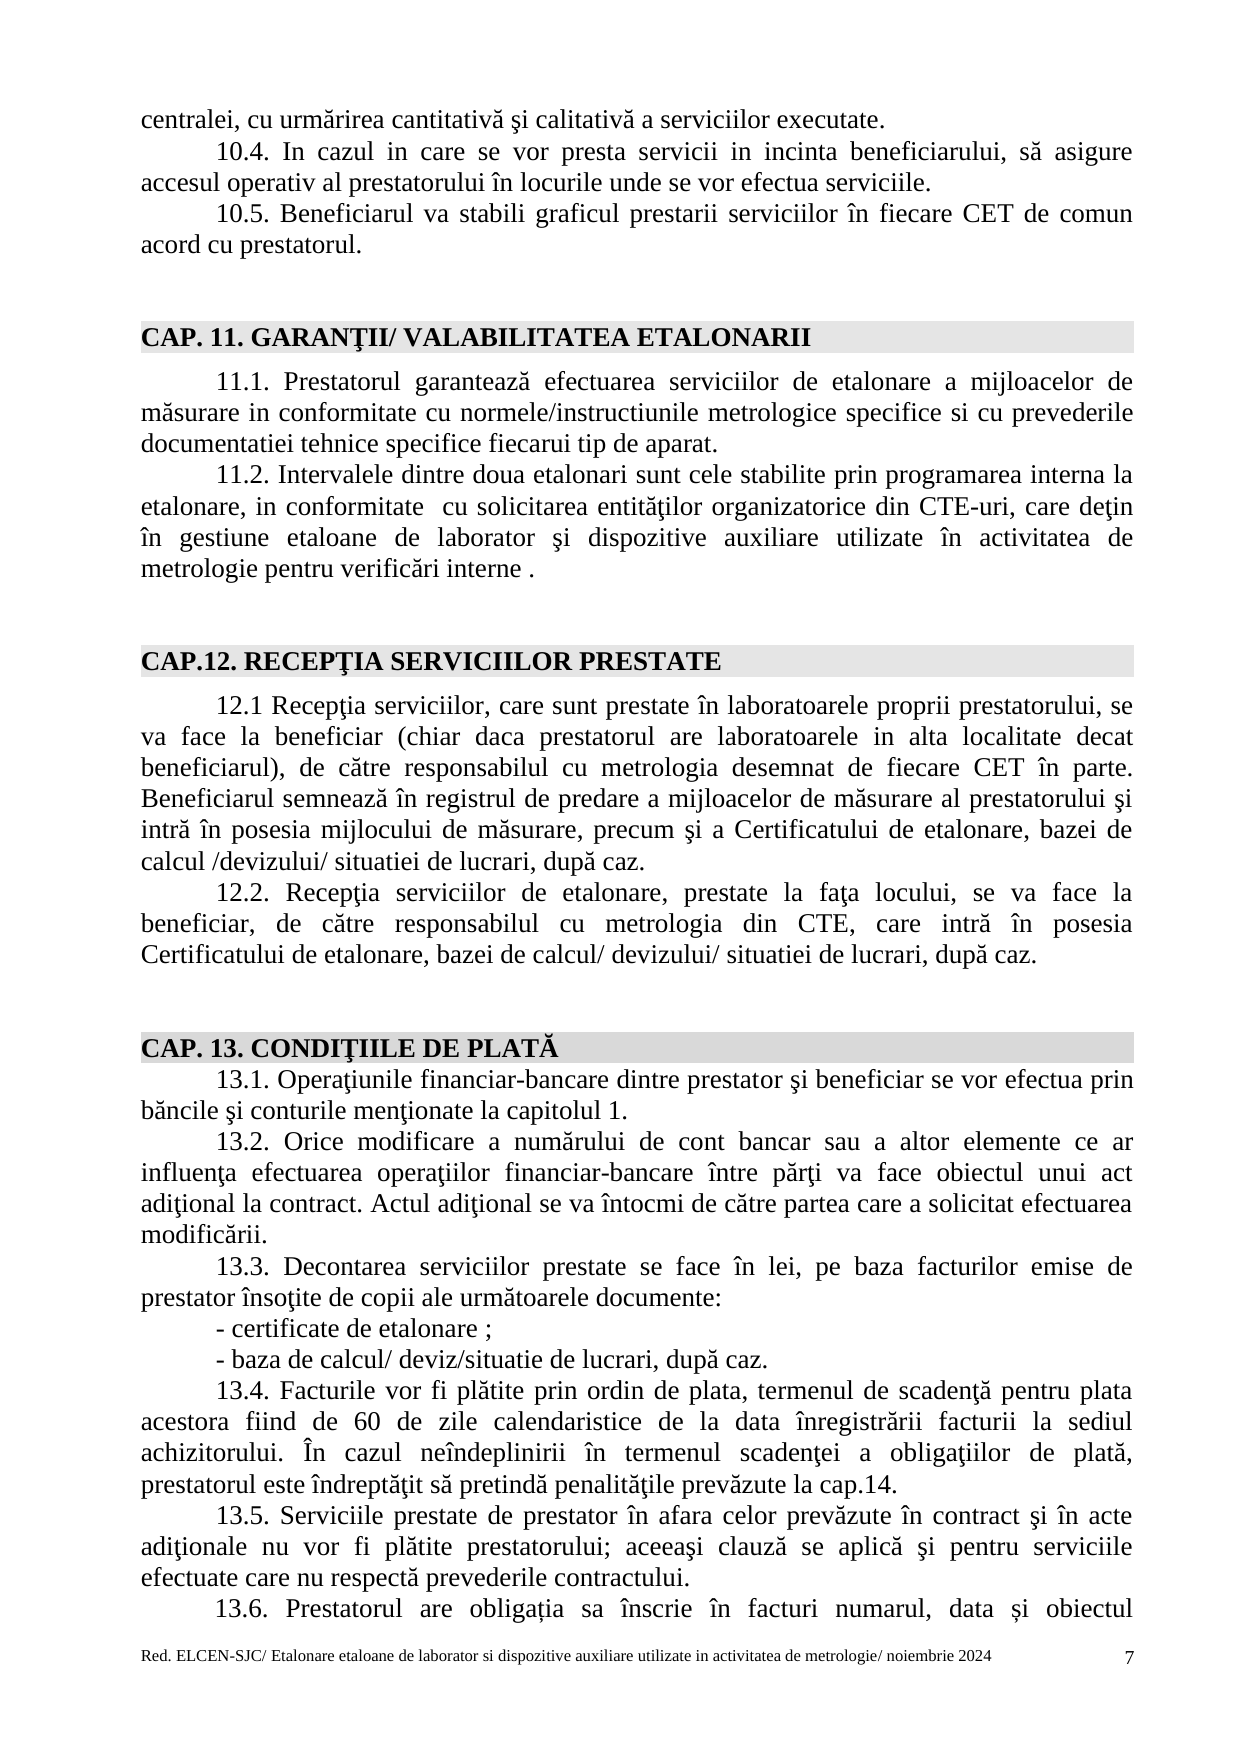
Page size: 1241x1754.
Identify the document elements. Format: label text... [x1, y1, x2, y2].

text - baza de calcul/ deviz/situatie de lucrari, după caz. [141, 1343, 1134, 1374]
text 13.2. Orice modificare a numărului de cont bancar sau a altor elemente ce ar influenţa efectuarea operaţiilor financiar-bancare între părţi va face obiectul unui act adiţional la contract. Actul adiţional se va întocmi de către partea care a solicitat efectuarea modificării. [141, 1125, 1134, 1250]
text CAP. 13. CONDIŢIILE DE PLATĂ [141, 1032, 1134, 1063]
subtitle CAP.12. RECEPŢIA SERVICIILOR PRESTATE [141, 645, 1134, 677]
text 13.3. Decontarea serviciilor prestate se face în lei, pe baza facturilor emise de prestator însoţite de copii ale următoarele documente: [141, 1250, 1134, 1312]
text 12.2. Recepţia serviciilor de etalonare, prestate la faţa locului, se va face la beneficiar, de către responsabilul cu metrologia din CTE, care intră în posesia Certificatului de etalonare, bazei de calcul/ devizului/ situatiei de lucrari, după caz. [141, 876, 1134, 969]
text - certificate de etalonare ; [141, 1312, 1134, 1343]
text 13.4. Facturile vor fi plătite prin ordin de plata, termenul de scadenţă pentru plata acestora fiind de 60 de zile calendaristice de la data înregistrării facturii la sediul achizitorului. În cazul neîndeplinirii în termenul scadenţei a obligaţiilor de plată, prestatorul este îndreptăţit să pretindă penalităţile prevăzute la cap.14. [141, 1374, 1134, 1499]
subtitle CAP. 11. GARANŢII/ VALABILITATEA ETALONARII [141, 321, 1134, 353]
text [141, 103, 1134, 134]
text 10.4. In cazul in care se vor presta servicii in incinta beneficiarului, să asigure accesul operativ al prestatorului în locurile unde se vor efectua serviciile. [141, 134, 1134, 197]
text 11.1. Prestatorul garantează efectuarea serviciilor de etalonare a mijloacelor de măsurare in conformitate cu normele/instructiunile metrologice specifice si cu prevederile documentatiei tehnice specifice fiecarui tip de aparat. [141, 365, 1134, 458]
text 13.1. Operaţiunile financiar-bancare dintre prestator şi beneficiar se vor efectua prin băncile şi conturile menţionate la capitolul 1. [141, 1063, 1134, 1125]
text 10.5. Beneficiarul va stabili graficul prestarii serviciilor în fiecare CET de comun acord cu prestatorul. [141, 197, 1134, 259]
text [141, 1592, 1134, 1623]
text 11.2. Intervalele dintre doua etalonari sunt cele stabilite prin programarea interna la etalonare, in conformitate cu solicitarea entităţilor organizatorice din CTE-uri, care deţin în gestiune etaloane de laborator şi dispozitive auxiliare utilizate în activitatea de metrologie pentru verificări interne . [141, 458, 1134, 583]
text 12.1 Recepţia serviciilor, care sunt prestate în laboratoarele proprii prestatorului, se va face la beneficiar (chiar daca prestatorul are laboratoarele in alta localitate decat beneficiarul), de către responsabilul cu metrologia desemnat de fiecare CET în parte. Beneficiarul semnează în registrul de predare a mijloacelor de măsurare al prestatorului şi intră în posesia mijlocului de măsurare, precum şi a Certificatului de etalonare, bazei de calcul /devizului/ situatiei de lucrari, după caz. [141, 689, 1134, 876]
text 13.5. Serviciile prestate de prestator în afara celor prevăzute în contract şi în acte adiţionale nu vor fi plătite prestatorului; aceeaşi clauză se aplică şi pentru serviciile efectuate care nu respectă prevederile contractului. [141, 1499, 1134, 1592]
